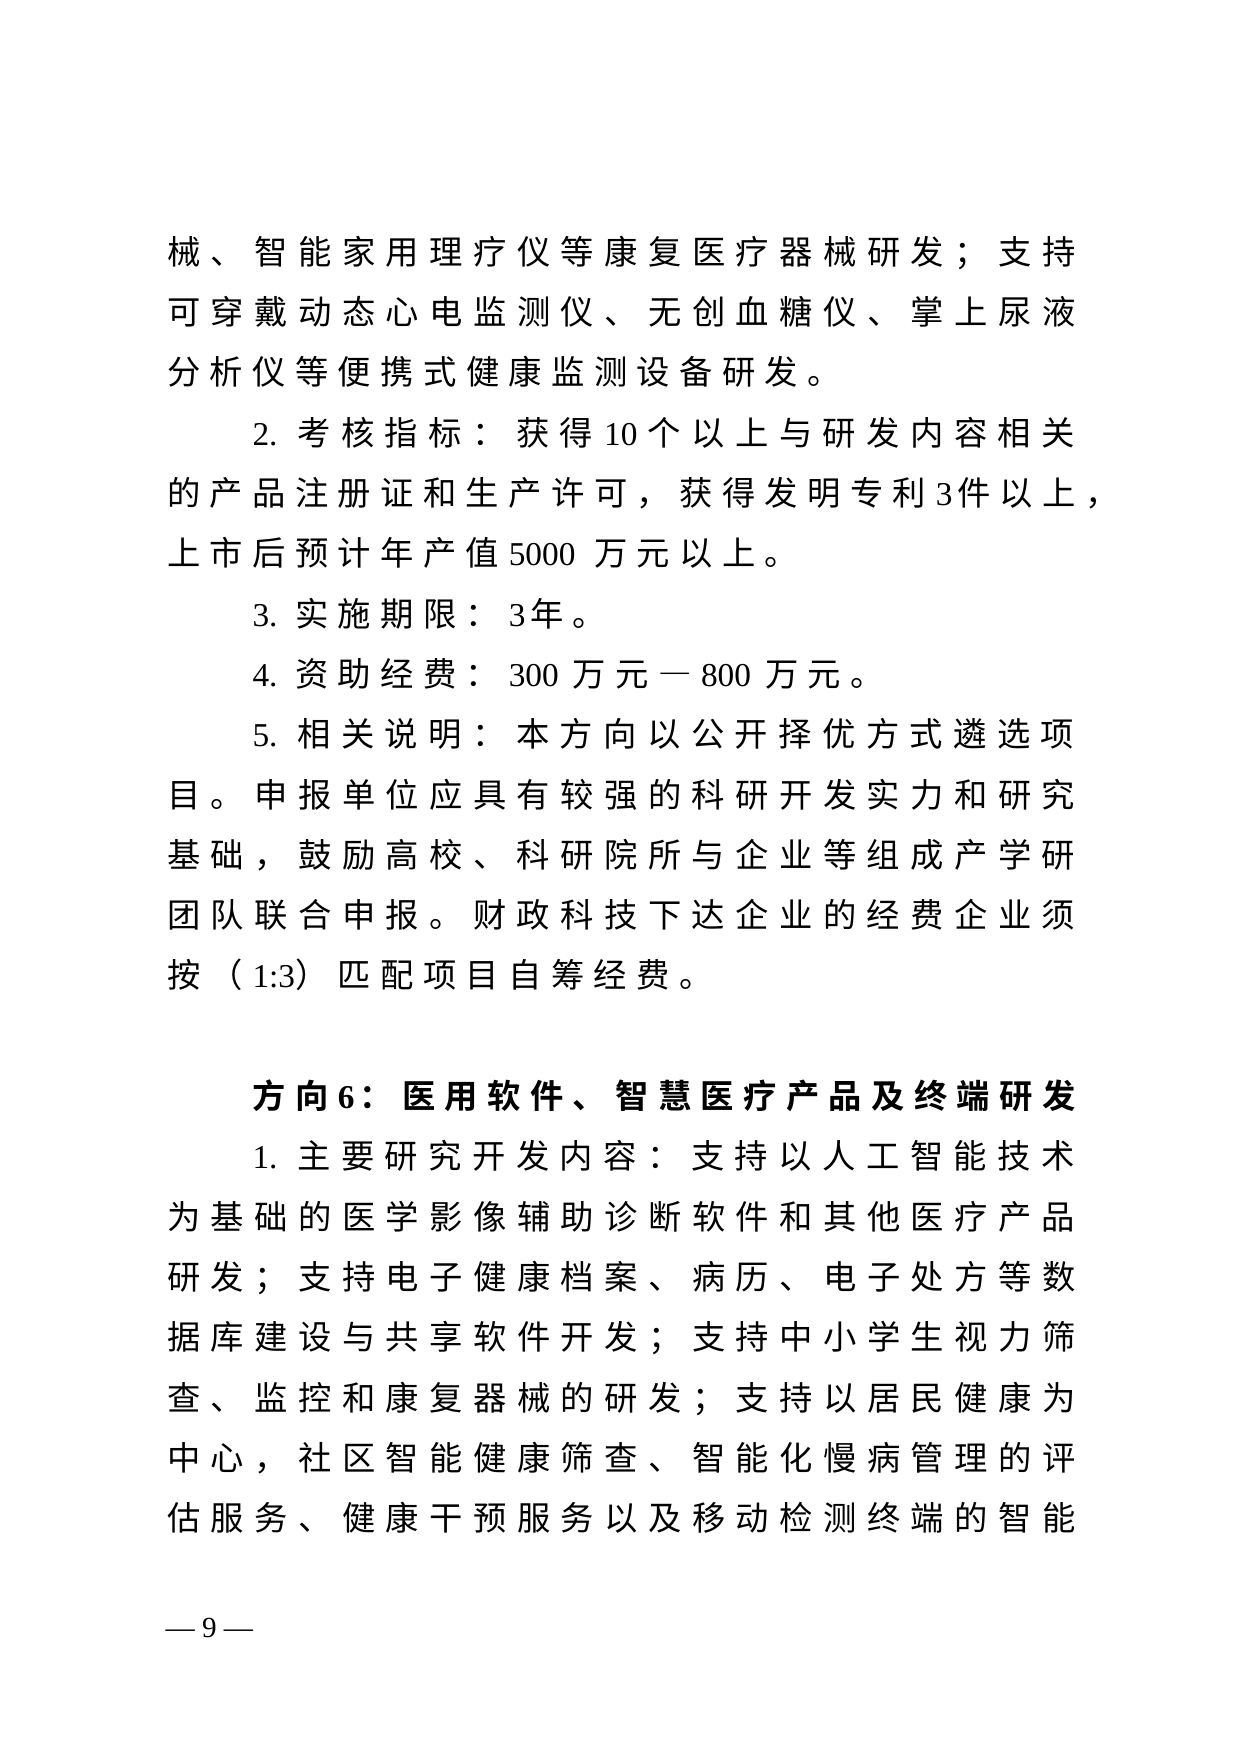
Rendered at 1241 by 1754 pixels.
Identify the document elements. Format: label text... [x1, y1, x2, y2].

text 4. 资助经费：300万元—800万元。 [167, 642, 1085, 702]
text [167, 1124, 1085, 1546]
text 5. 相关说明：本方向以公开择优方式遴选项目。申报单位应具有较强的科研开发实力和研究基础，鼓励高校、科研院所与企业等组成产学研团队联合申报。财政科技下达企业的经费企业须按（1:3）匹配项目自筹经费。 [167, 702, 1085, 1003]
text 3. 实施期限：3年。 [167, 581, 1085, 642]
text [167, 219, 1085, 400]
text 2. 考核指标：获得10个以上与研发内容相关的产品注册证和生产许可，获得发明专利3件以上，上市后预计年产值5000万元以上。 [167, 400, 1085, 581]
text 方向6：医用软件、智慧医疗产品及终端研发 [167, 1064, 1085, 1124]
